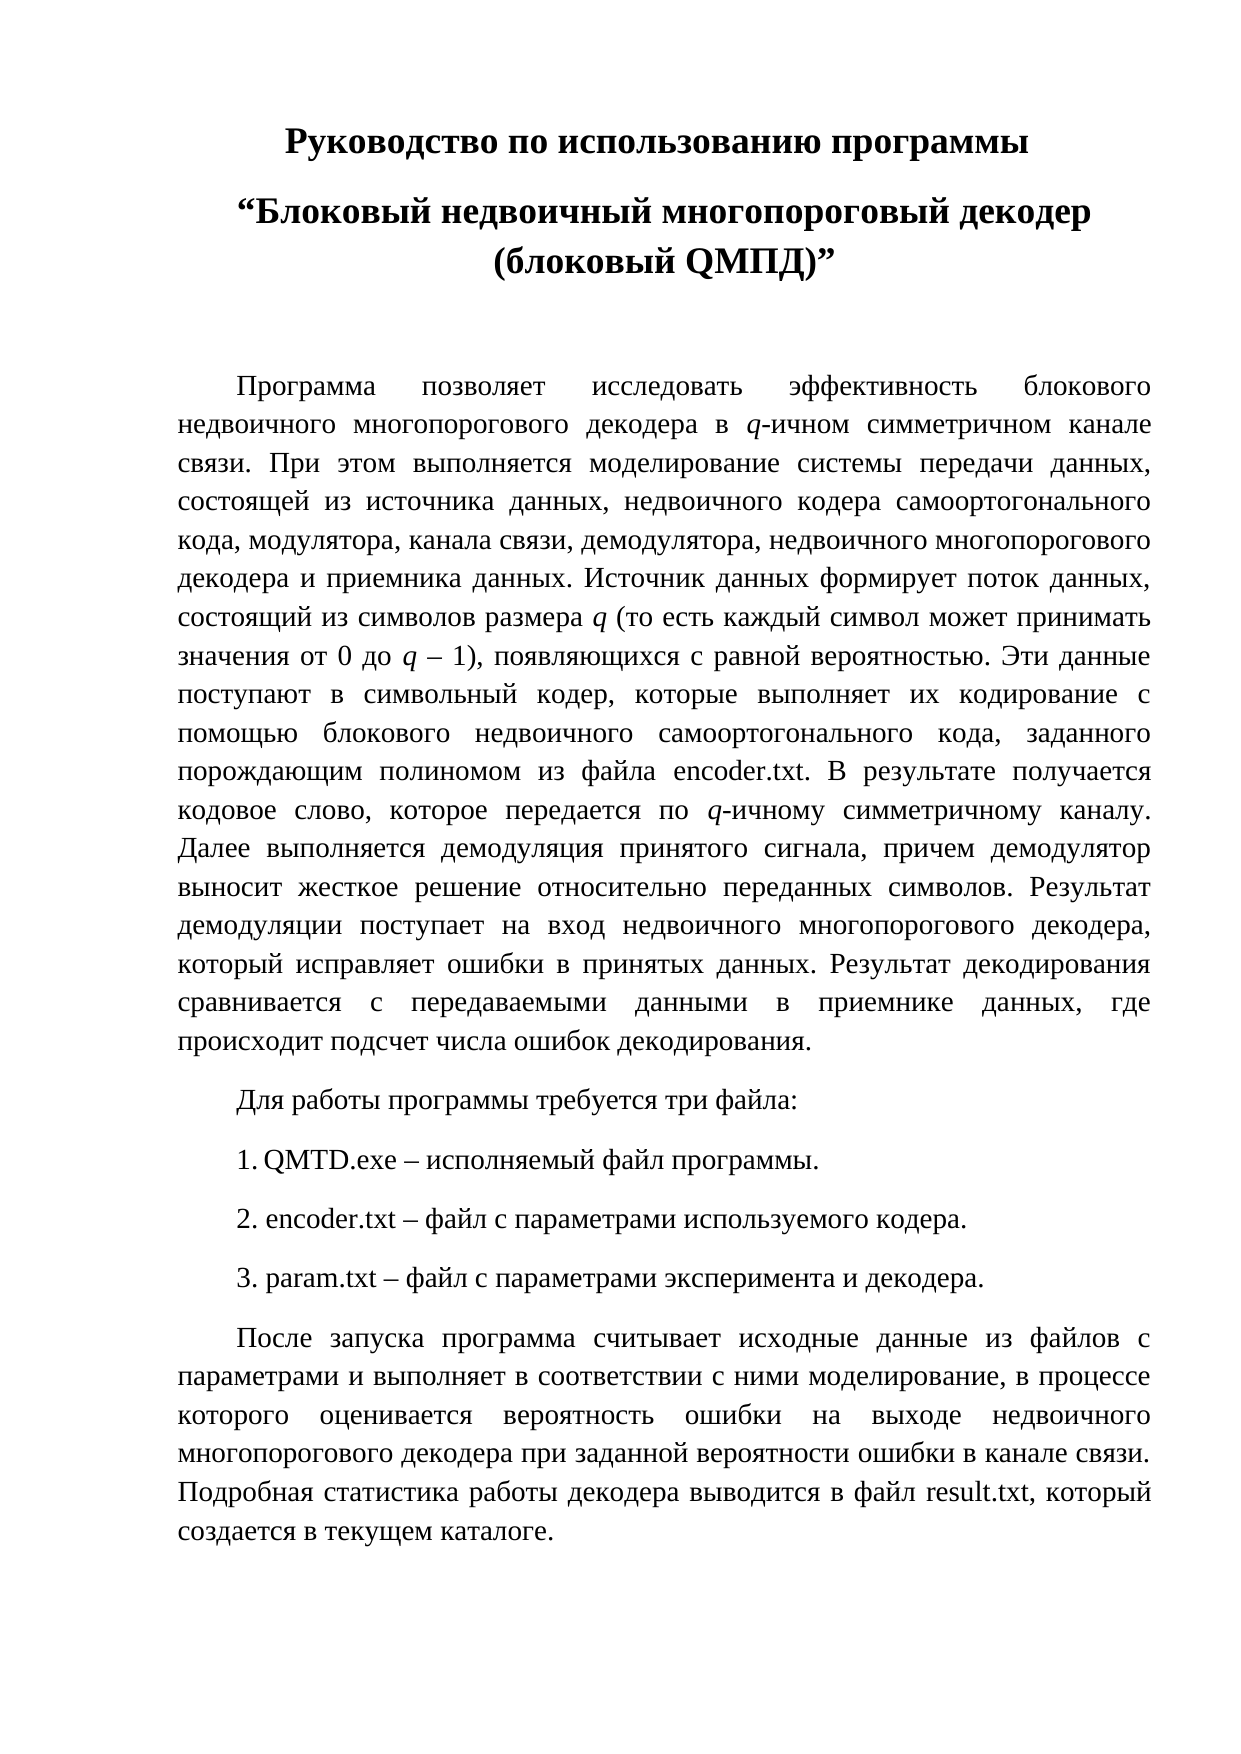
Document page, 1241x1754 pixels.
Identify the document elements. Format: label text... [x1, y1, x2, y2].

text Программа позволяет исследовать эффективность блокового недвоичного многопорогового декодера в q-ичном симметричном канале связи. При этом выполняется моделирование системы передачи данных, состоящей из источника данных, недвоичного кодера самоортогонального кода, модулятора, канала связи, демодулятора, недвоичного многопорогового декодера и приемника данных. Источник данных формирует поток данных, состоящий из символов размера q (то есть каждый символ может принимать значения от 0 до q – 1), появляющихся с равной вероятностью. Эти данные поступают в символьный кодер, которые выполняет их кодирование с помощью блокового недвоичного самоортогонального кода, заданного порождающим полиномом из файла encoder.txt. В результате получается кодовое слово, которое передается по q-ичному симметричному каналу. Далее выполняется демодуляция принятого сигнала, причем демодулятор выносит жесткое решение относительно переданных символов. Результат демодуляции поступает на вход недвоичного многопорогового декодера, который исправляет ошибки в принятых данных. Результат декодирования сравнивается с передаваемыми данными в приемнике данных, где происходит подсчет числа ошибок декодирования. [177, 368, 1152, 1057]
text 2. encoder.txt – файл с параметрами используемого кодера. [177, 1201, 1152, 1235]
text 1. QMTD.exe – исполняемый файл программы. [177, 1142, 1152, 1175]
text 3. param.txt – файл с параметрами эксперимента и декодера. [177, 1261, 1152, 1294]
text Для работы программы требуется три файла: [177, 1082, 1152, 1116]
text “Блоковый недвоичный многопороговый декодер (блоковый QМПД)” [177, 188, 1152, 281]
text После запуска программа считывает исходные данные из файлов с параметрами и выполняет в соответствии с ними моделирование, в процессе которого оценивается вероятность ошибки на выходе недвоичного многопорогового декодера при заданной вероятности ошибки в канале связи. Подробная статистика работы декодера выводится в файл result.txt, который создается в текущем каталоге. [177, 1320, 1152, 1546]
text Руководство по использованию программы [162, 118, 1152, 161]
